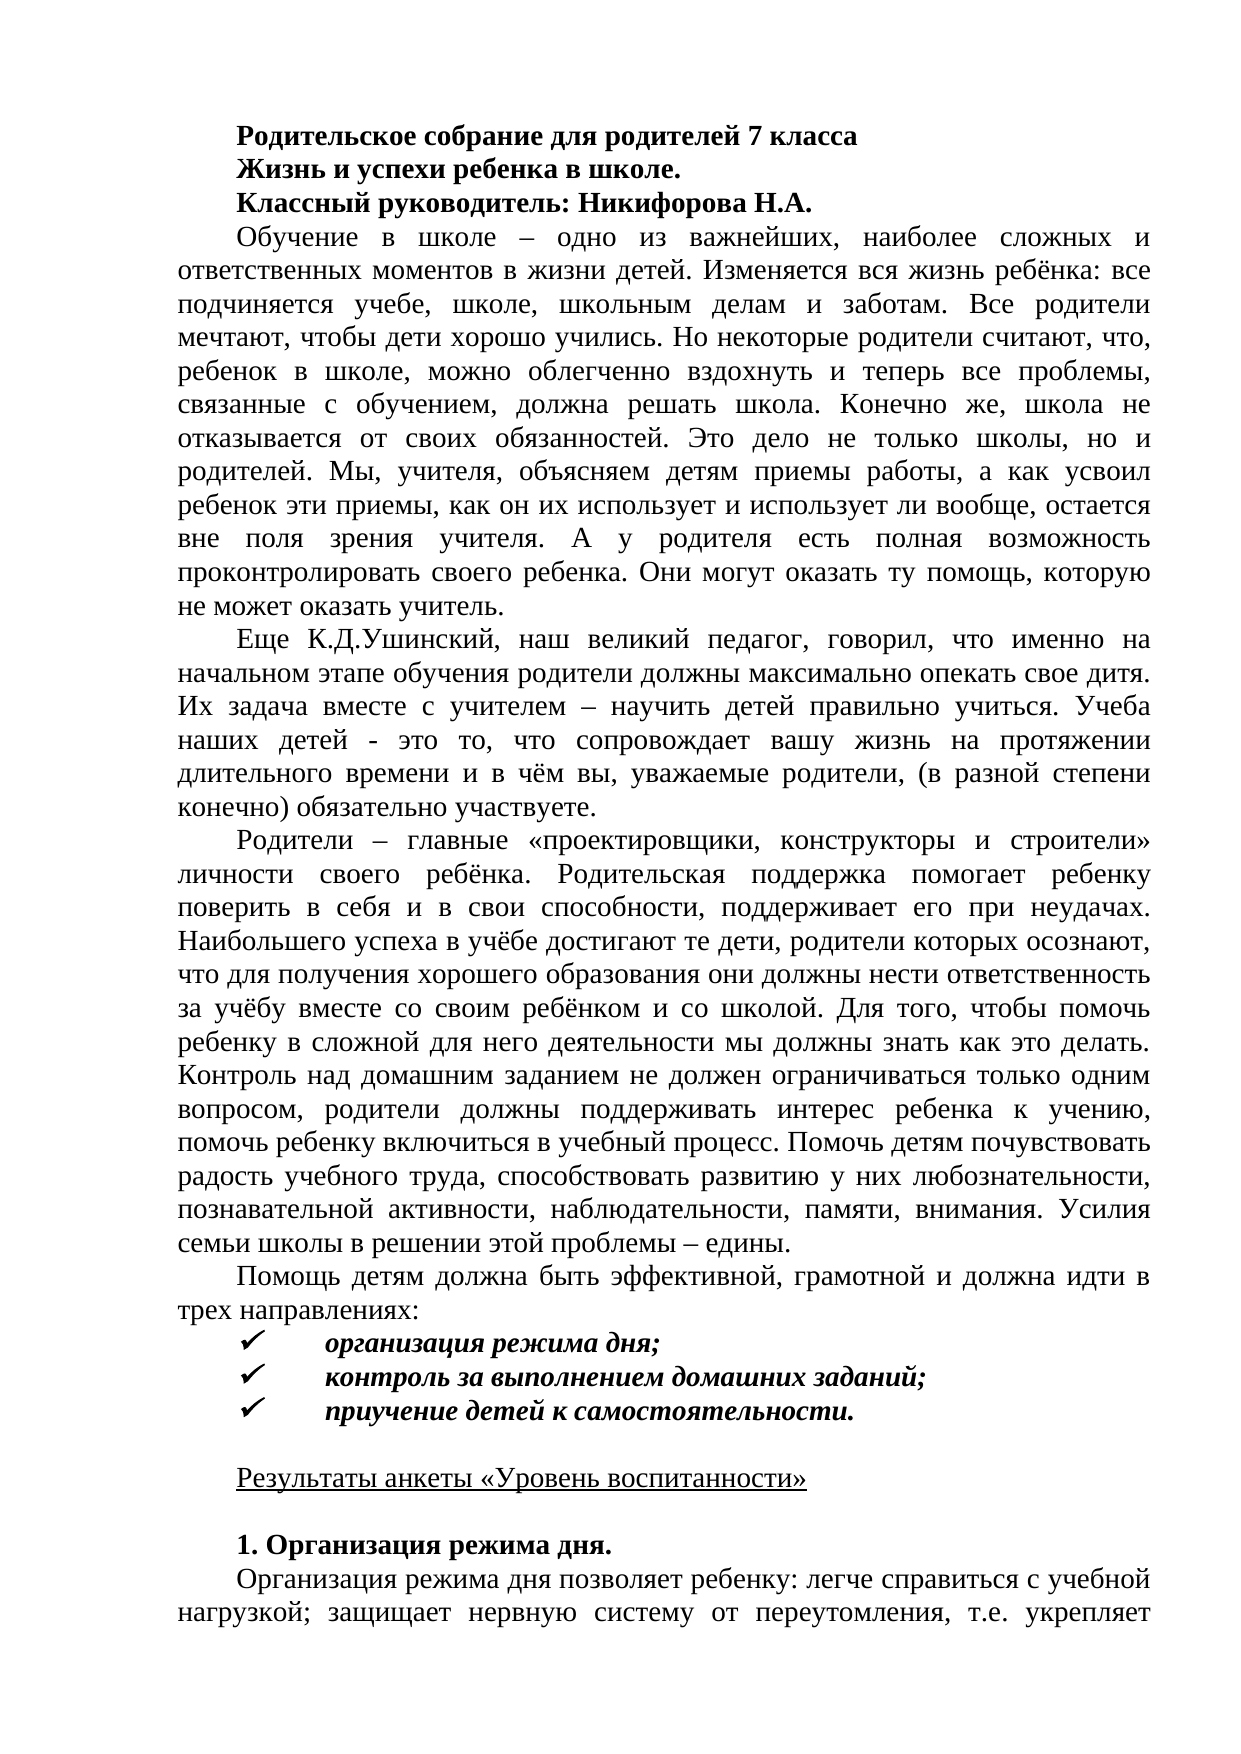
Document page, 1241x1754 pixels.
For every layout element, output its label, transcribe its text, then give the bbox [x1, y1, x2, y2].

text Жизнь и успехи ребенка в школе. [177, 152, 1152, 185]
text 1. Организация режима дня. [177, 1527, 1152, 1561]
text Еще К.Д.Ушинский, наш великий педагог, говорил, что именно на начальном этапе обучения родители должны максимально опекать свое дитя. Их задача вместе с учителем – научить детей правильно учиться. Учеба наших детей - это то, что сопровождает вашу жизнь на протяжении длительного времени и в чём вы, уважаемые родители, (в разной степени конечно) обязательно участвуете. [177, 621, 1152, 822]
list организация режима дня; [177, 1326, 1152, 1359]
text Классный руководитель: Никифорова Н.А. [177, 185, 1152, 219]
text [177, 1561, 1152, 1628]
list приучение детей к самостоятельности. [177, 1393, 1152, 1427]
text Помощь детям должна быть эффективной, грамотной и должна идти в трех направлениях: [177, 1258, 1152, 1326]
text Обучение в школе – одно из важнейших, наиболее сложных и ответственных моментов в жизни детей. Изменяется вся жизнь ребёнка: все подчиняется учебе, школе, школьным делам и заботам. Все родители мечтают, чтобы дети хорошо учились. Но некоторые родители считают, что, ребенок в школе, можно облегченно вздохнуть и теперь все проблемы, связанные с обучением, должна решать школа. Конечно же, школа не отказывается от своих обязанностей. Это дело не только школы, но и родителей. Мы, учителя, объясняем детям приемы работы, а как усвоил ребенок эти приемы, как он их использует и использует ли вообще, остается вне поля зрения учителя. А у родителя есть полная возможность проконтролировать своего ребенка. Они могут оказать ту помощь, которую не может оказать учитель. [177, 219, 1152, 621]
list контроль за выполнением домашних заданий; [177, 1359, 1152, 1393]
text Родительское собрание для родителей 7 класса [177, 118, 1152, 152]
text Результаты анкеты «Уровень воспитанности» [177, 1460, 1152, 1494]
text Родители – главные «проектировщики, конструкторы и строители» личности своего ребёнка. Родительская поддержка помогает ребенку поверить в себя и в свои способности, поддерживает его при неудачах. Наибольшего успеха в учёбе достигают те дети, родители которых осознают, что для получения хорошего образования они должны нести ответственность за учёбу вместе со своим ребёнком и со школой. Для того, чтобы помочь ребенку в сложной для него деятельности мы должны знать как это делать. Контроль над домашним заданием не должен ограничиваться только одним вопросом, родители должны поддерживать интерес ребенка к учению, помочь ребенку включиться в учебный процесс. Помочь детям почувствовать радость учебного труда, способствовать развитию у них любознательности, познавательной активности, наблюдательности, памяти, внимания. Усилия семьи школы в решении этой проблемы – едины. [177, 822, 1152, 1258]
